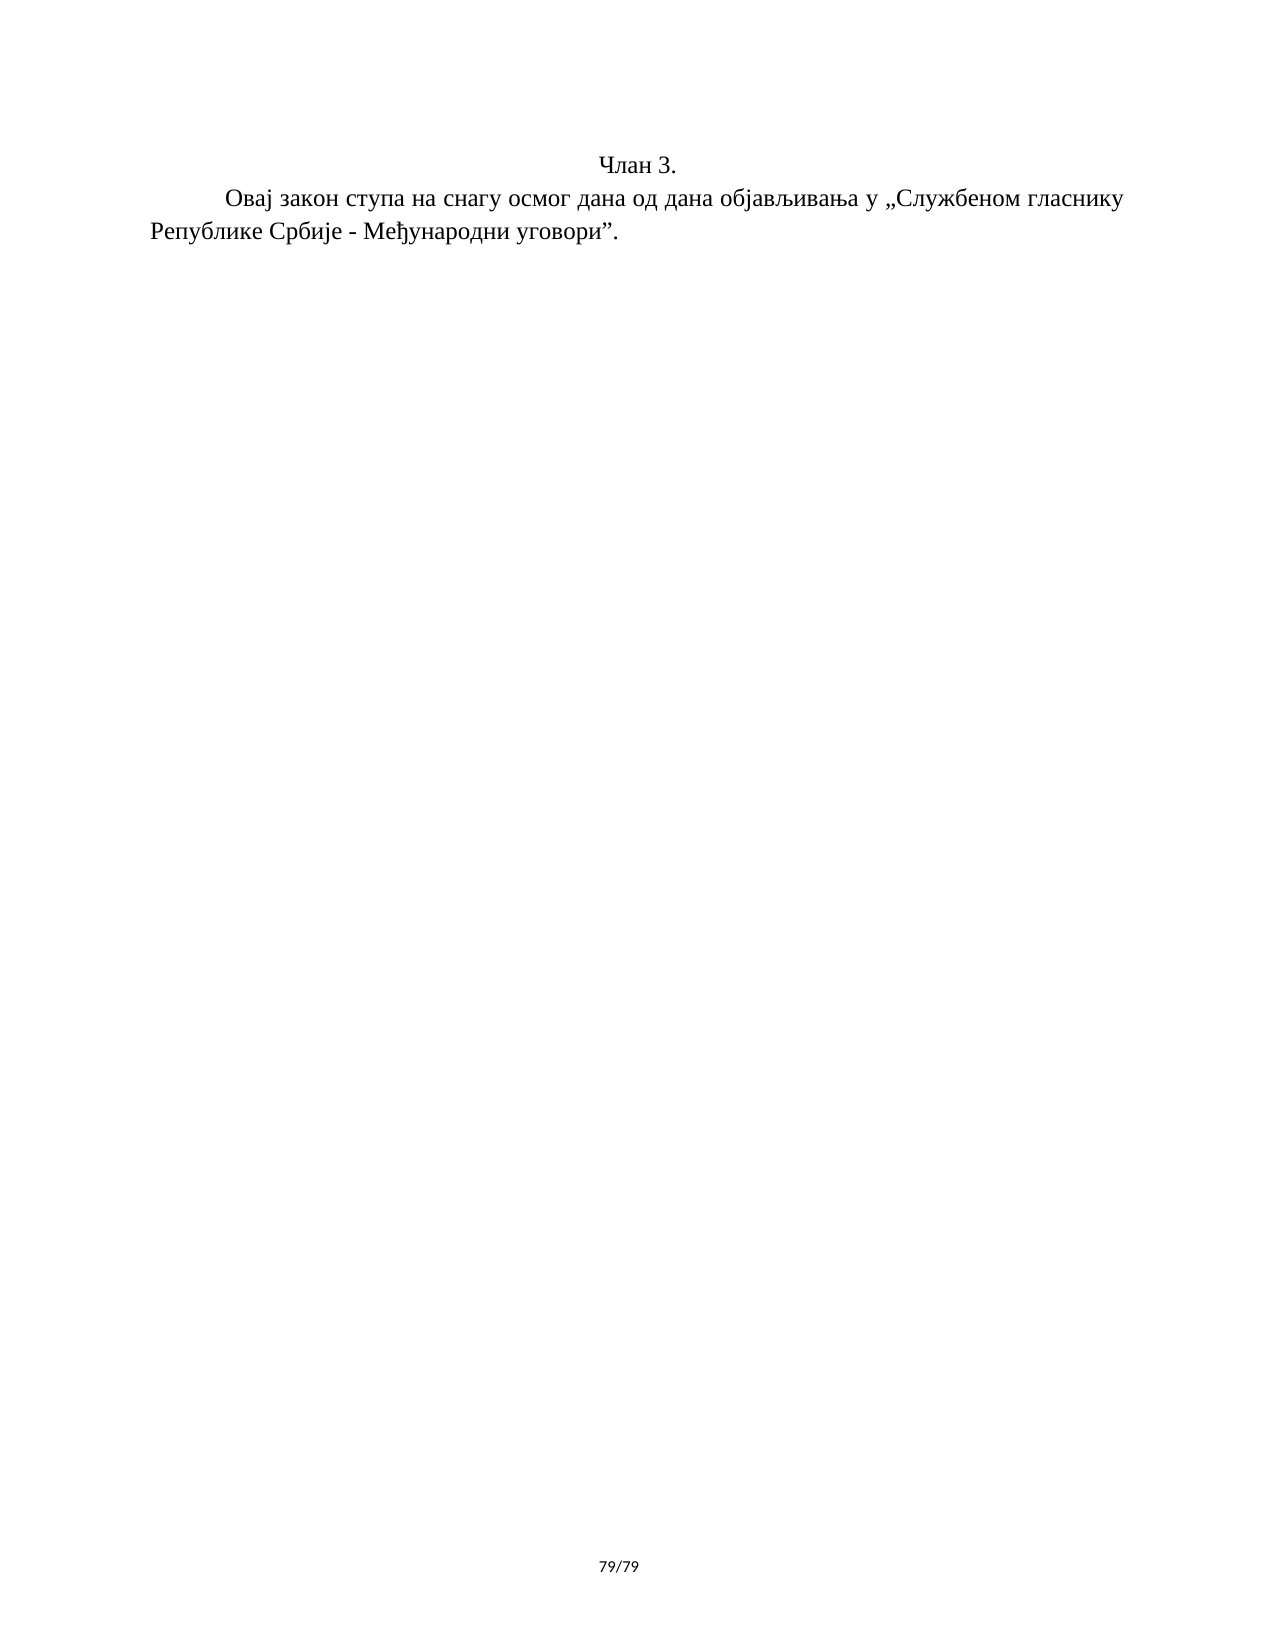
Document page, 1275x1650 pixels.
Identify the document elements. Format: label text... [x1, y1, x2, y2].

text Овај закон ступа на снагу осмог дана од дана објављивања у „Службеном гласнику Републике Србије - Међународни уговори”. [150, 183, 1125, 245]
text Члан 3. [150, 150, 1125, 179]
